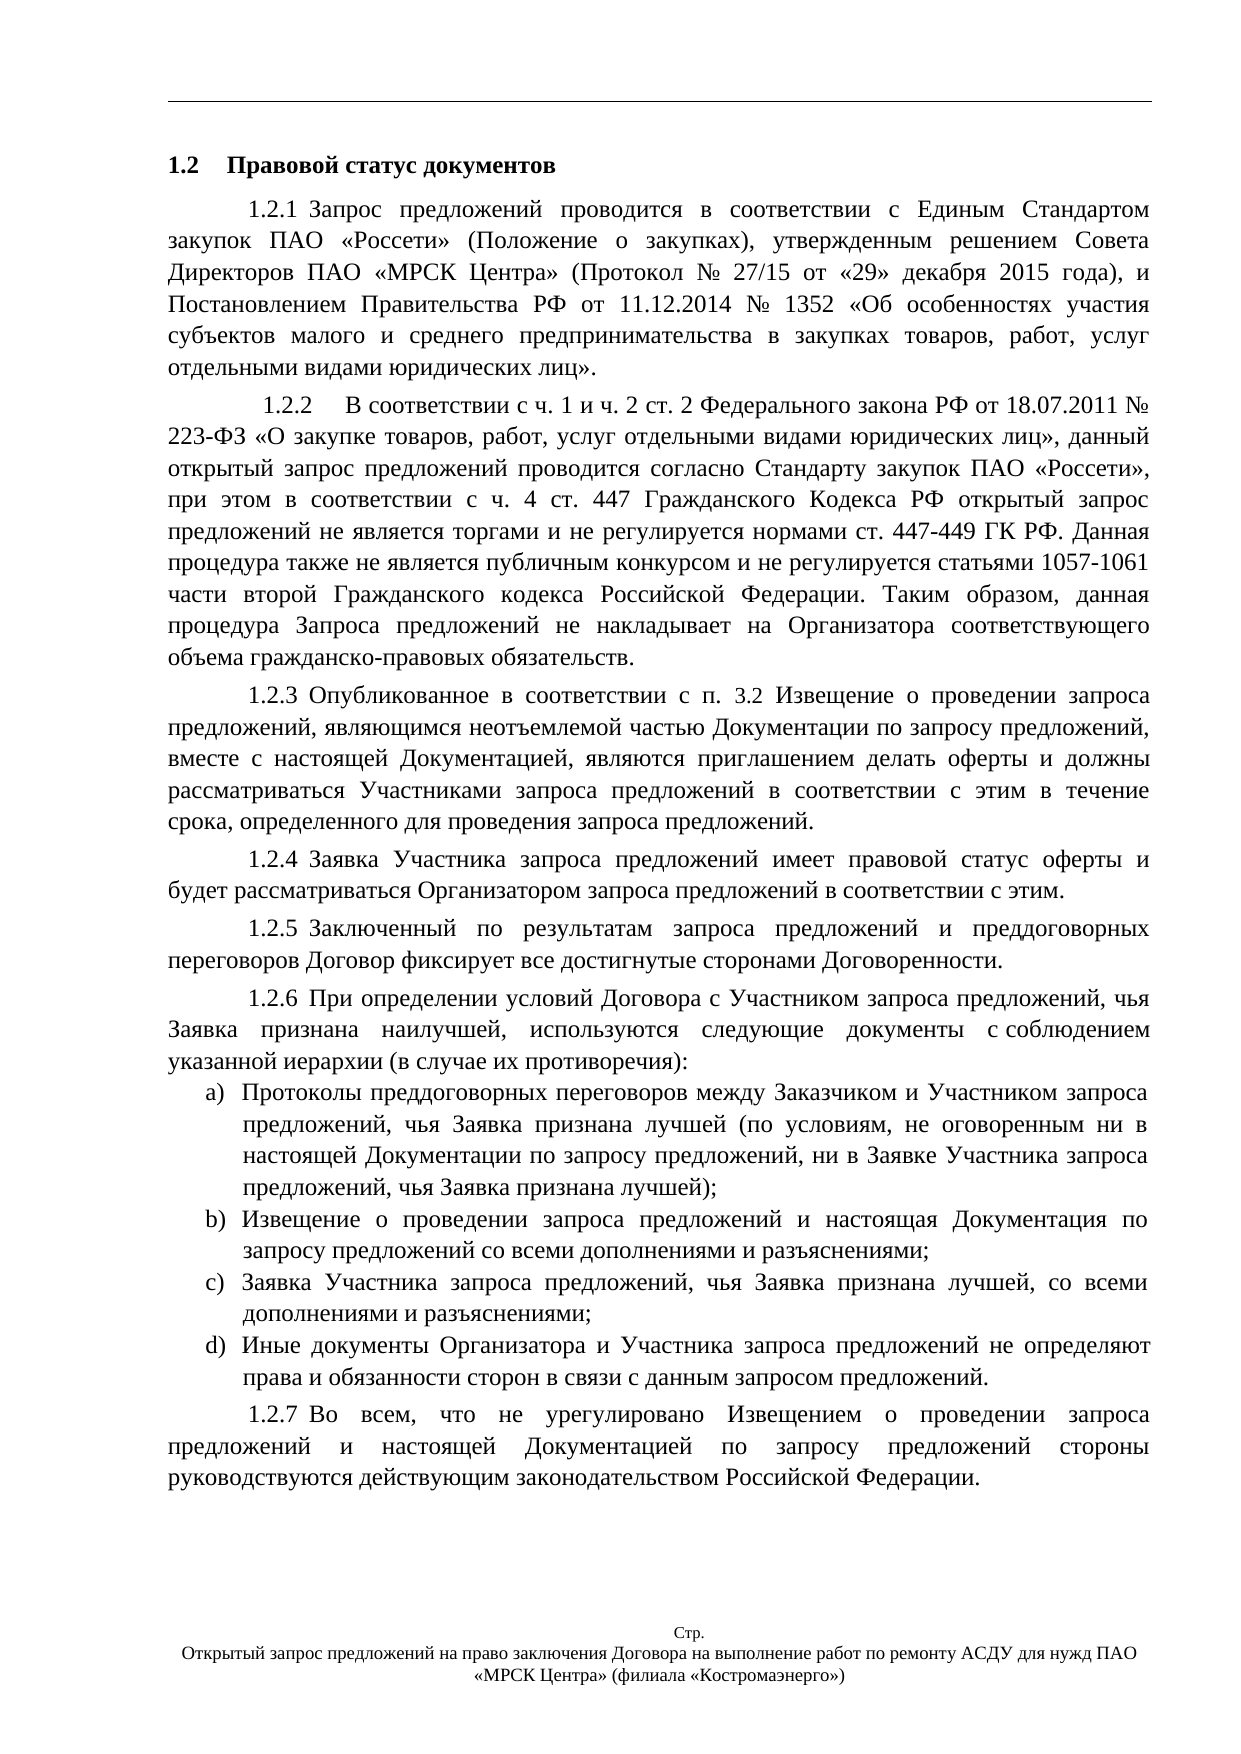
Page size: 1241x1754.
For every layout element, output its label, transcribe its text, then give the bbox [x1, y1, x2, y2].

list В соответствии с ч. 1 и ч. 2 ст. 2 Федерального закона РФ от 18.07.2011 № 223-ФЗ «О закупке товаров, работ, услуг отдельными видами юридических лиц», данный открытый запрос предложений проводится согласно Стандарту закупок ПАО «Россети», при этом в соответствии с ч. 4 ст. 447 Гражданского Кодекса РФ открытый запрос предложений не является торгами и не регулируется нормами ст. 447-449 ГК РФ. Данная процедура также не является публичным конкурсом и не регулируется статьями 1057-1061 части второй Гражданского кодекса Российской Федерации. Таким образом, данная процедура Запроса предложений не накладывает на Организатора соответствующего объема гражданско-правовых обязательств. [168, 390, 1150, 671]
list Извещение о проведении запроса предложений и настоящая Документация по запросу предложений со всеми дополнениями и разъяснениями; [205, 1204, 1148, 1264]
list При определении условий Договора с Участником запроса предложений, чья Заявка признана наилучшей, используются следующие документы с соблюдением указанной иерархии (в случае их противоречия): [168, 983, 1150, 1075]
subtitle Правовой статус документов [168, 150, 1152, 179]
list Запрос предложений проводится в соответствии с Единым Стандартом закупок ПАО «Россети» (Положение о закупках), утвержденным решением Совета Директоров ПАО «МРСК Центра» (Протокол № 27/15 от «29» декабря 2015 года), и Постановлением Правительства РФ от 11.12.2014 № 1352 «Об особенностях участия субъектов малого и среднего предпринимательства в закупках товаров, работ, услуг отдельными видами юридических лиц». [168, 194, 1150, 381]
list Заключенный по результатам запроса предложений и преддоговорных переговоров Договор фиксирует все достигнутые сторонами Договоренности. [168, 913, 1150, 974]
list Заявка Участника запроса предложений имеет правовой статус оферты и будет рассматриваться Организатором запроса предложений в соответствии с этим. [168, 844, 1150, 904]
list Протоколы преддоговорных переговоров между Заказчиком и Участником запроса предложений, чья Заявка признана лучшей (по условиям, не оговоренным ни в настоящей Документации по запросу предложений, ни в Заявке Участника запроса предложений, чья Заявка признана лучшей); [205, 1077, 1149, 1201]
list Иные документы Организатора и Участника запроса предложений не определяют права и обязанности сторон в связи с данным запросом предложений. [205, 1330, 1152, 1390]
list Во всем, что не урегулировано Извещением о проведении запроса предложений и настоящей Документацией по запросу предложений стороны руководствуются действующим законодательством Российской Федерации. [168, 1399, 1150, 1491]
list Заявка Участника запроса предложений, чья Заявка признана лучшей, со всеми дополнениями и разъяснениями; [205, 1267, 1148, 1327]
list Опубликованное в соответствии с п. 3.2 Извещение о проведении запроса предложений, являющимся неотъемлемой частью Документации по запросу предложений, вместе с настоящей Документацией, являются приглашением делать оферты и должны рассматриваться Участниками запроса предложений в соответствии с этим в течение срока, определенного для проведения запроса предложений. [168, 680, 1150, 835]
